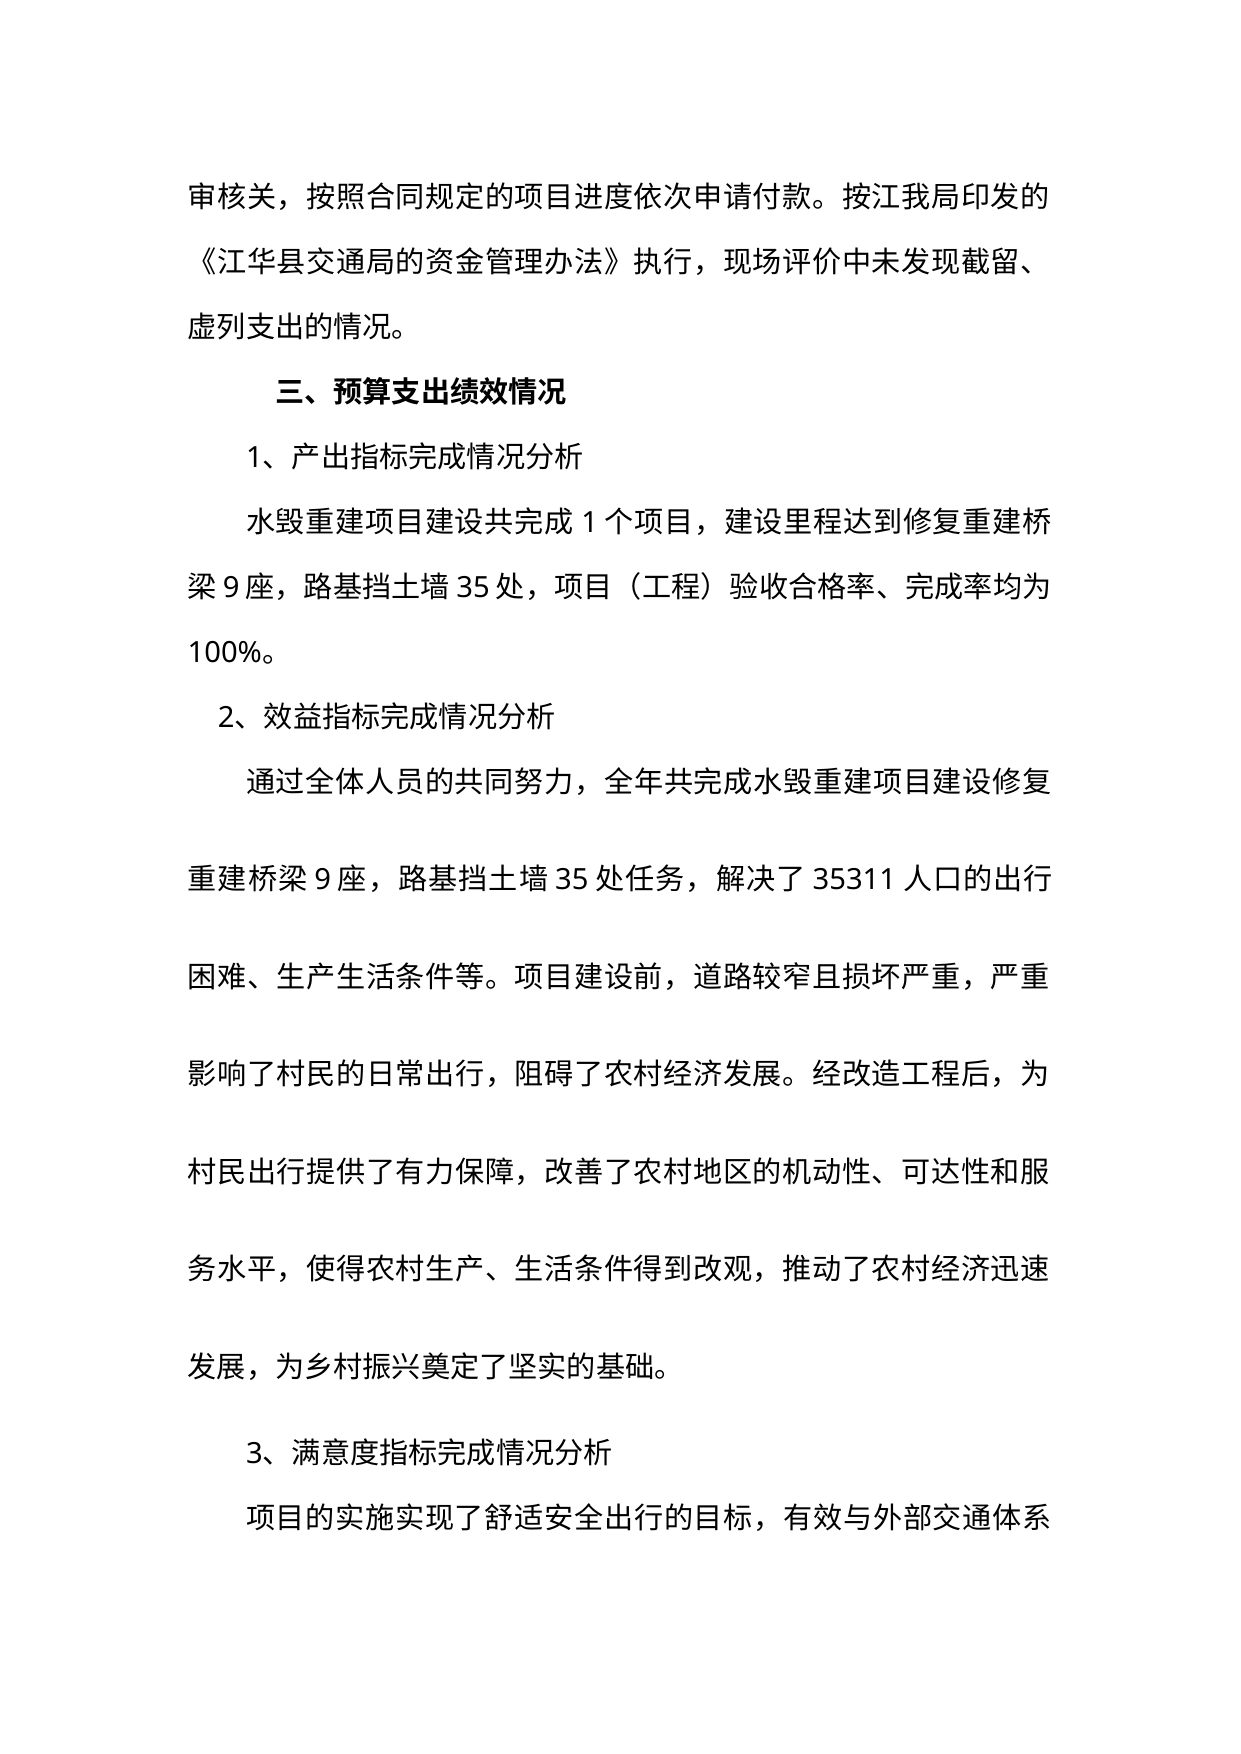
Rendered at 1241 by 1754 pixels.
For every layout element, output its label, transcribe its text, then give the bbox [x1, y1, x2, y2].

text 水毁重建项目建设共完成1个项目，建设里程达到修复重建桥梁9座，路基挡土墙35处，项目（工程）验收合格率、完成率均为100%。 [187, 487, 1053, 682]
text 3、满意度指标完成情况分析 [187, 1418, 1053, 1483]
text 1、产出指标完成情况分析 [187, 422, 1053, 487]
text 通过全体人员的共同努力，全年共完成水毁重建项目建设修复重建桥梁9座，路基挡土墙35处任务，解决了35311人口的出行困难、生产生活条件等。项目建设前，道路较窄且损坏严重，严重影响了村民的日常出行，阻碍了农村经济发展。经改造工程后，为村民出行提供了有力保障，改善了农村地区的机动性、可达性和服务水平，使得农村生产、生活条件得到改观，推动了农村经济迅速发展，为乡村振兴奠定了坚实的基础。 [187, 747, 1053, 1397]
text 三、预算支出绩效情况 [275, 357, 1053, 422]
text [187, 1483, 1053, 1548]
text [187, 162, 1053, 357]
text 2、效益指标完成情况分析 [187, 682, 1053, 747]
